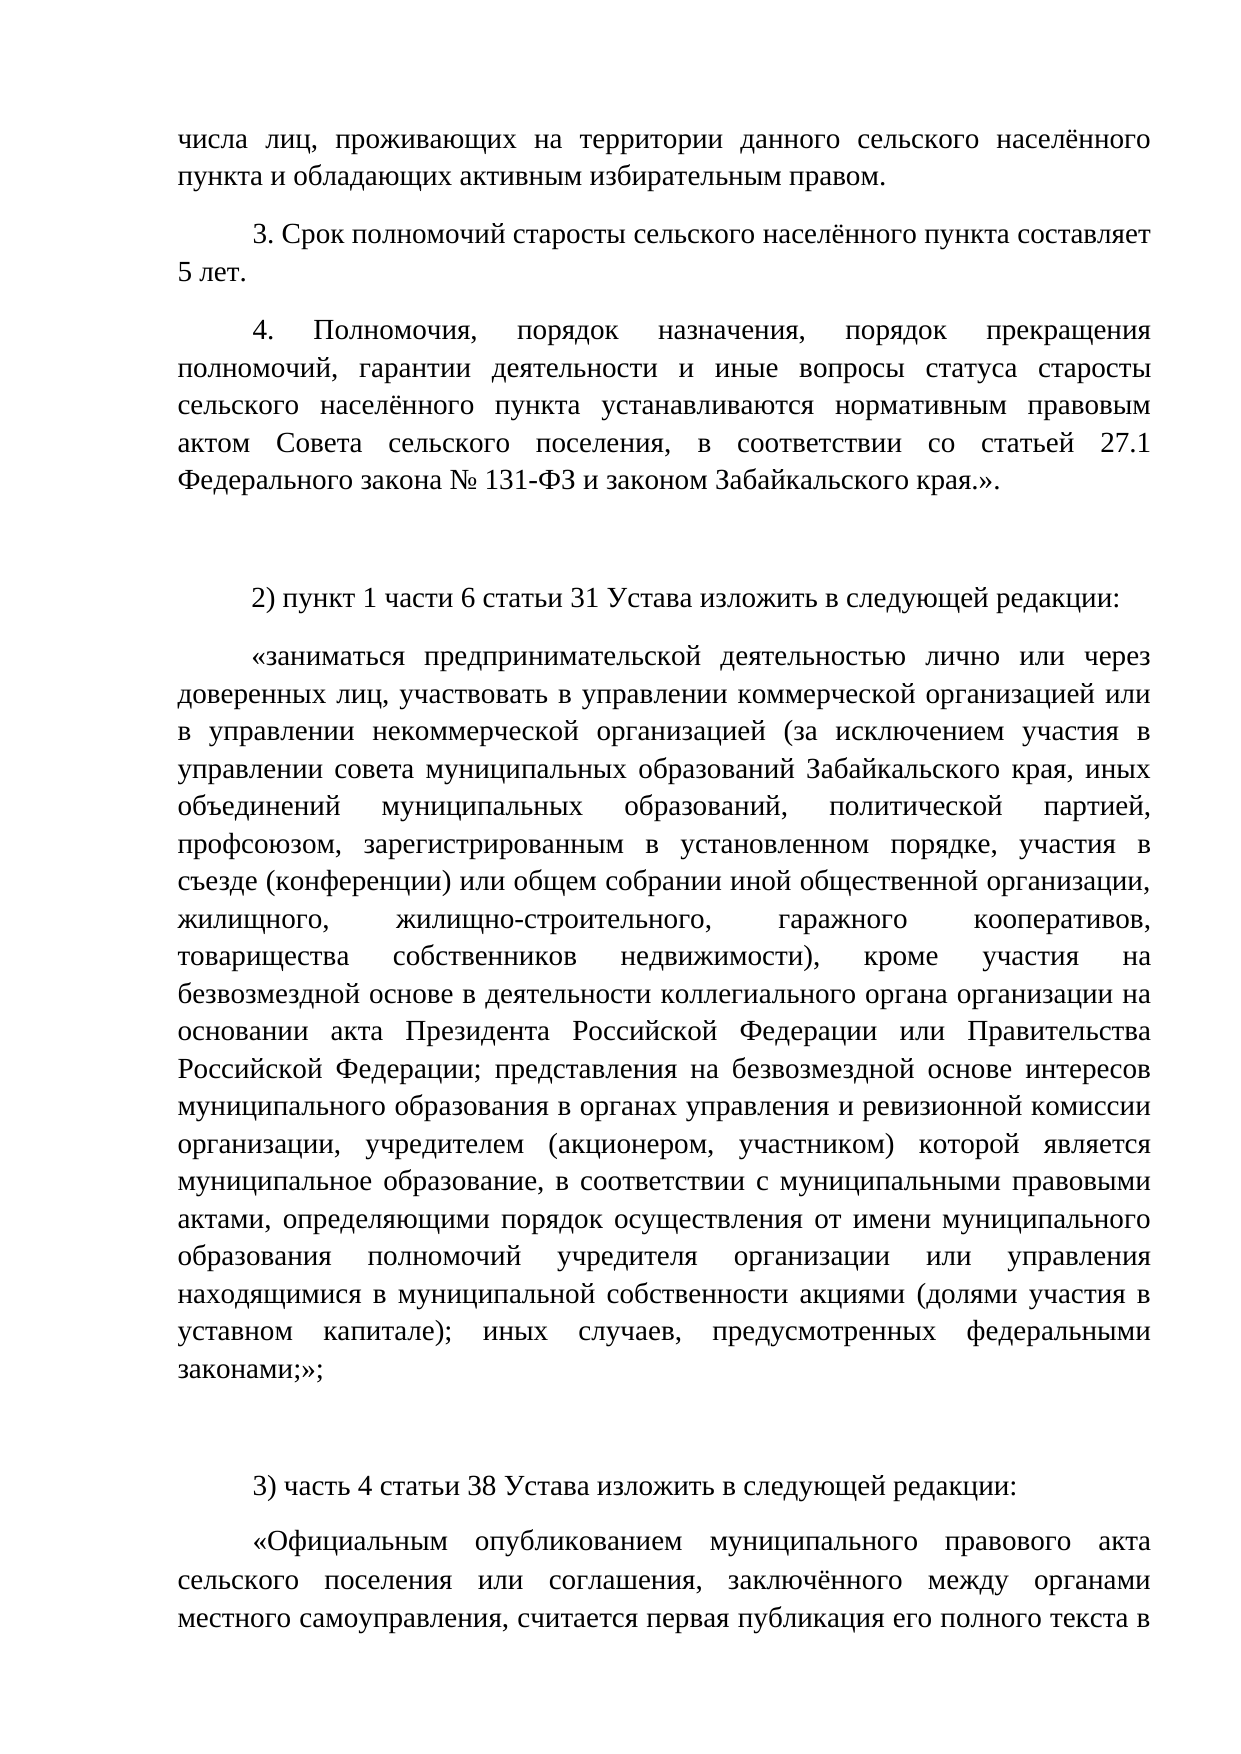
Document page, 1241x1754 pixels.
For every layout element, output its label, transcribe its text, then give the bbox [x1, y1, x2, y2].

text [177, 1523, 1152, 1634]
text 3. Срок полномочий старосты сельского населённого пункта составляет 5 лет. [177, 214, 1152, 289]
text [177, 118, 1152, 193]
text «заниматься предпринимательской деятельностью лично или через доверенных лиц, участвовать в управлении коммерческой организацией или в управлении некоммерческой организацией (за исключением участия в управлении совета муниципальных образований Забайкальского края, иных объединений муниципальных образований, политической партией, профсоюзом, зарегистрированным в установленном порядке, участия в съезде (конференции) или общем собрании иной общественной организации, жилищного, жилищно-строительного, гаражного кооперативов, товарищества собственников недвижимости), кроме участия на безвозмездной основе в деятельности коллегиального органа организации на основании акта Президента Российской Федерации или Правительства Российской Федерации; представления на безвозмездной основе интересов муниципального образования в органах управления и ревизионной комиссии организации, учредителем (акционером, участником) которой является муниципальное образование, в соответствии с муниципальными правовыми актами, определяющими порядок осуществления от имени муниципального образования полномочий учредителя организации или управления находящимися в муниципальной собственности акциями (долями участия в уставном капитале); иных случаев, предусмотренных федеральными законами;»; [177, 636, 1152, 1386]
text 4. Полномочия, порядок назначения, порядок прекращения полномочий, гарантии деятельности и иные вопросы статуса старосты сельского населённого пункта устанавливаются нормативным правовым актом Совета сельского поселения, в соответствии со статьей 27.1 Федерального закона № 131-ФЗ и законом Забайкальского края.». [177, 310, 1152, 497]
text 3) часть 4 статьи 38 Устава изложить в следующей редакции: [177, 1465, 1152, 1502]
text 2) пункт 1 части 6 статьи 31 Устава изложить в следующей редакции: [177, 577, 1152, 615]
